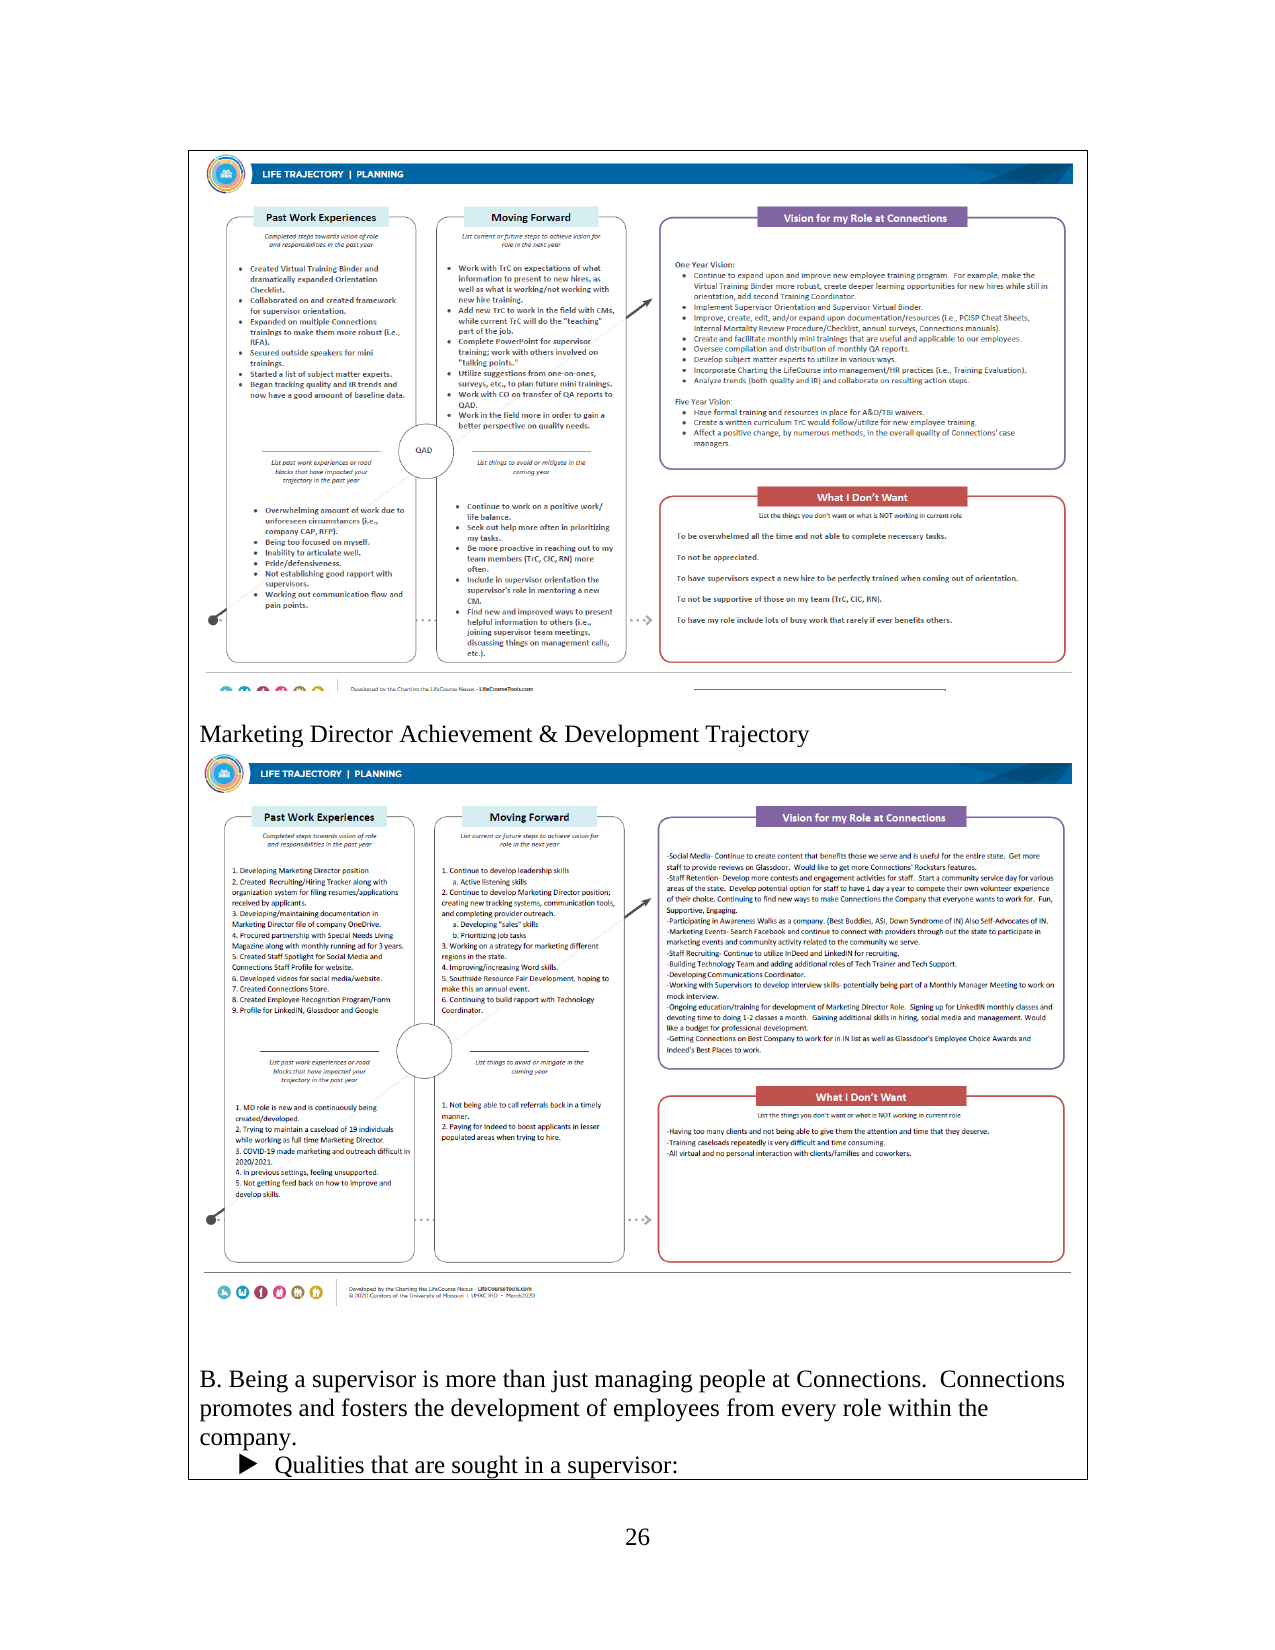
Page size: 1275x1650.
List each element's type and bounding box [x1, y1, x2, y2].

table_header [189, 151, 1087, 1479]
picture [199, 747, 1075, 1307]
picture [199, 151, 1079, 691]
